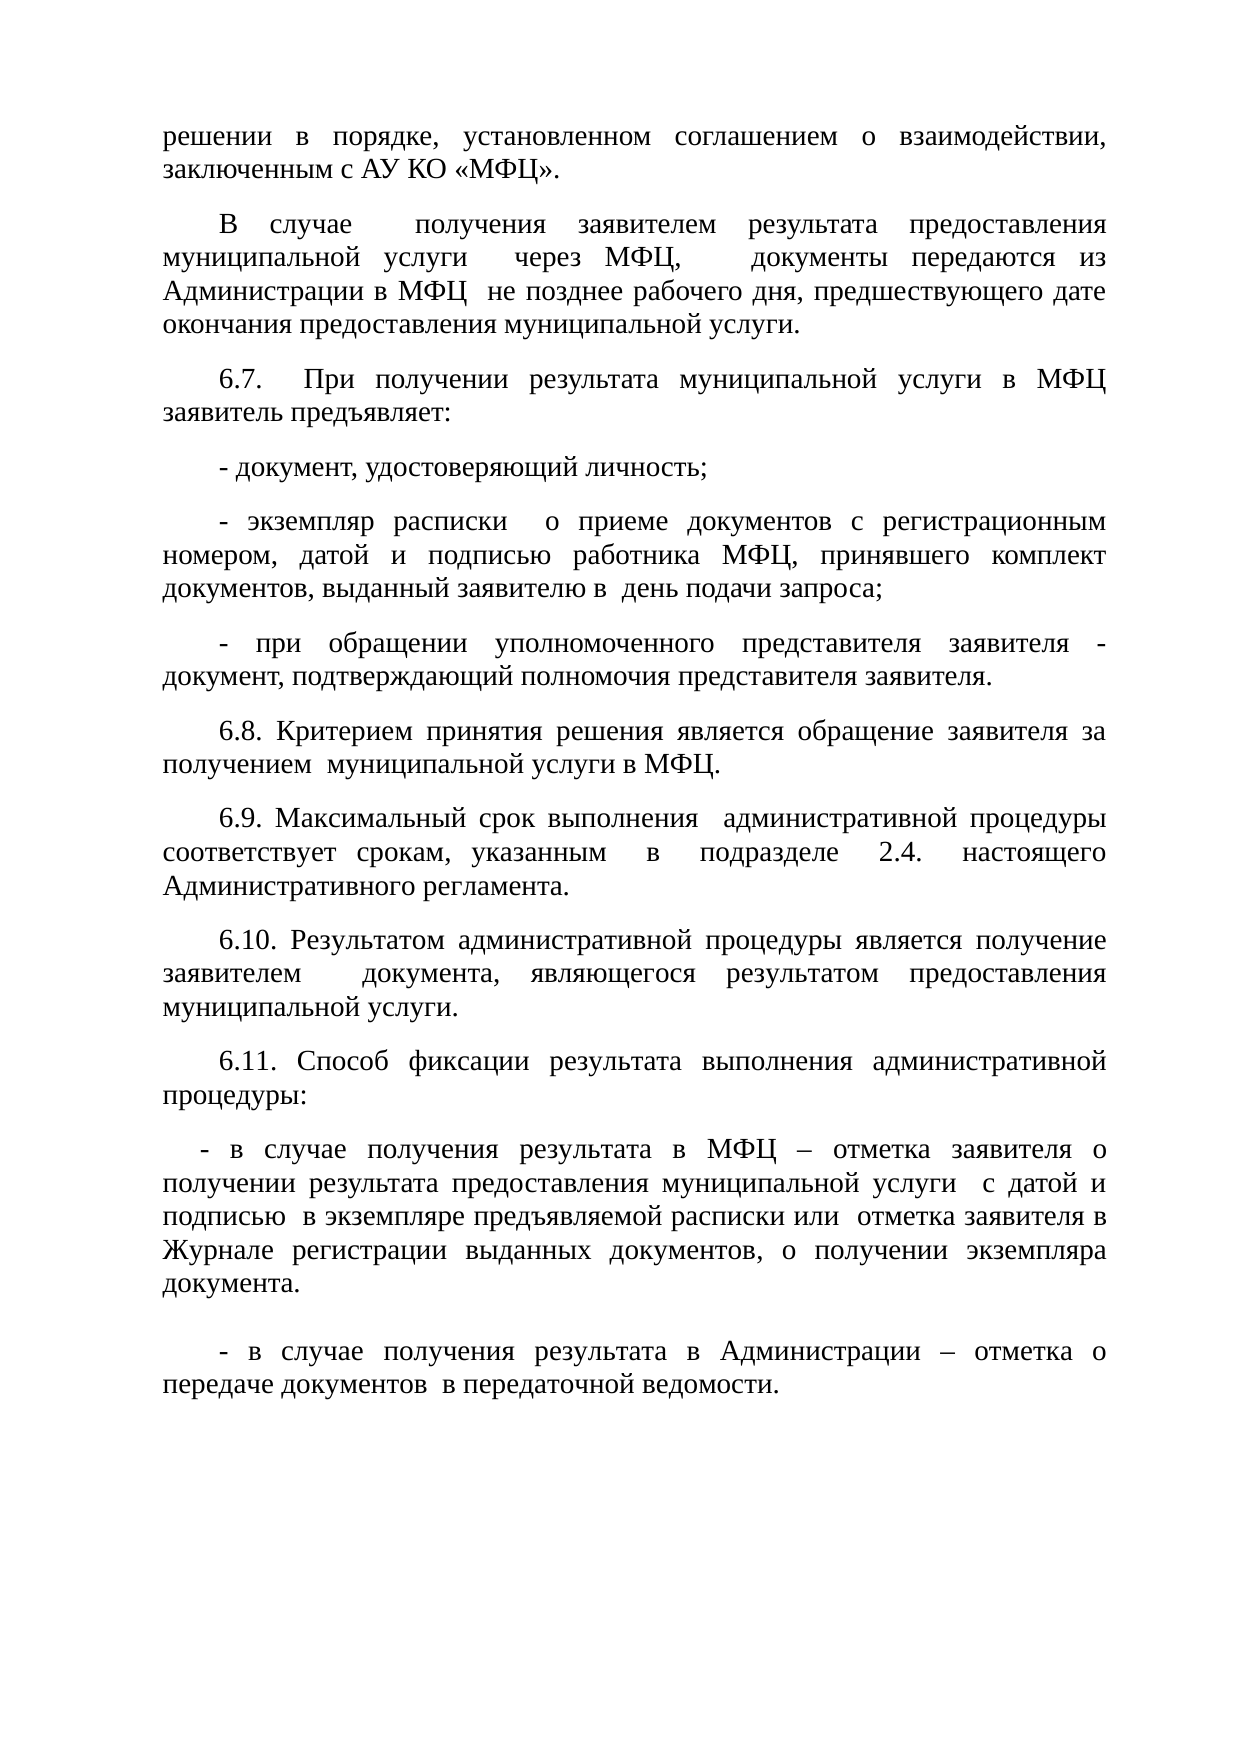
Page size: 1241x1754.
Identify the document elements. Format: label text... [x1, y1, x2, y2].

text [162, 118, 1107, 185]
text - в случае получения результата в Администрации – отметка о передаче документов в передаточной ведомости. [162, 1333, 1107, 1400]
text 6.8. Критерием принятия решения является обращение заявителя за получением муниципальной услуги в МФЦ. [162, 713, 1107, 780]
text - в случае получения результата в МФЦ – отметка заявителя о получении результата предоставления муниципальной услуги с датой и подписью в экземпляре предъявляемой расписки или отметка заявителя в Журнале регистрации выданных документов, о получении экземпляра документа. [162, 1131, 1107, 1299]
text - документ, удостоверяющий личность; [162, 449, 1107, 482]
text 6.9. Максимальный срок выполнения административной процедуры соответствует срокам, указанным в подразделе 2.4. настоящего Административного регламента. [162, 801, 1107, 901]
text - экземпляр расписки о приеме документов с регистрационным номером, датой и подписью работника МФЦ, принявшего комплект документов, выданный заявителю в день подачи запроса; [162, 503, 1107, 604]
text - при обращении уполномоченного представителя заявителя - документ, подтверждающий полномочия представителя заявителя. [162, 625, 1107, 692]
text 6.11. Способ фиксации результата выполнения административной процедуры: [162, 1043, 1107, 1111]
text 6.7. При получении результата муниципальной услуги в МФЦ заявитель предъявляет: [162, 361, 1107, 428]
text В случае получения заявителем результата предоставления муниципальной услуги через МФЦ, документы передаются из Администрации в МФЦ не позднее рабочего дня, предшествующего дате окончания предоставления муниципальной услуги. [162, 206, 1107, 340]
text 6.10. Результатом административной процедуры является получение заявителем документа, являющегося результатом предоставления муниципальной услуги. [162, 922, 1107, 1023]
